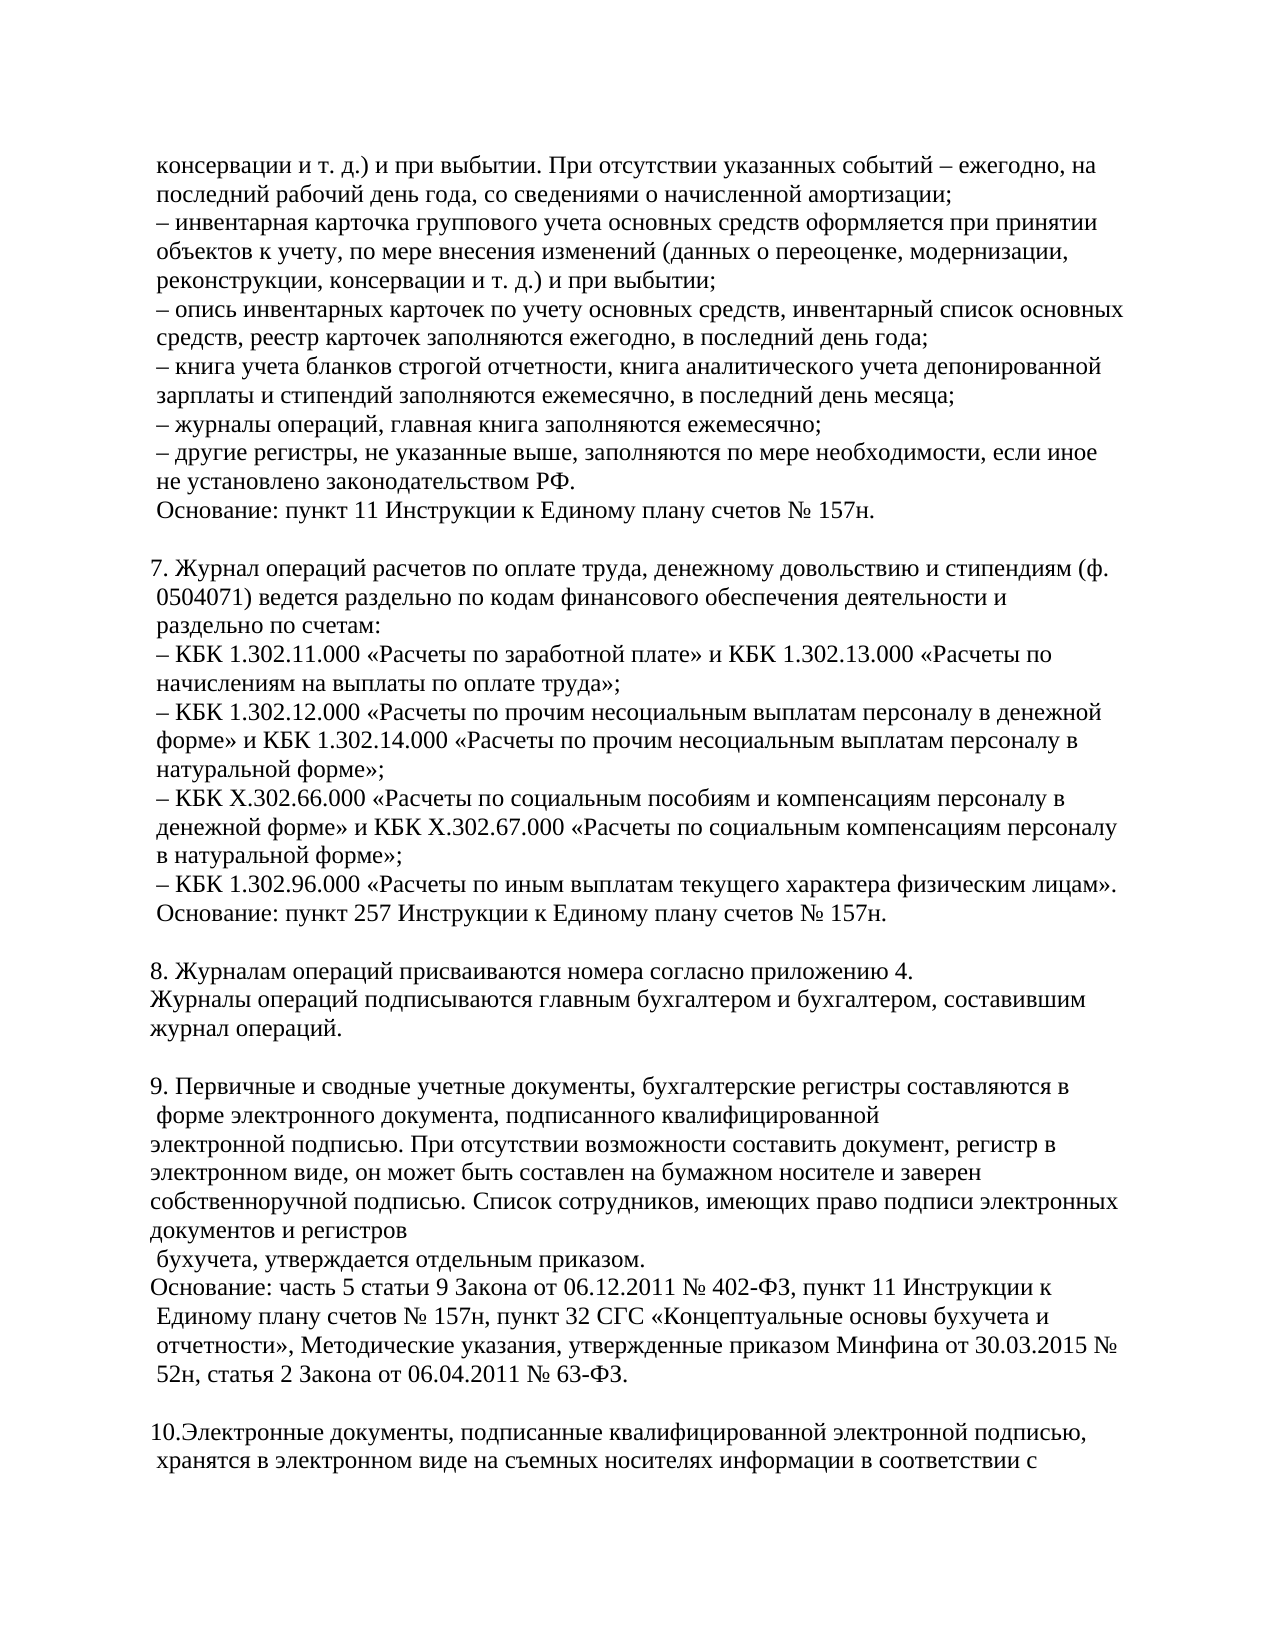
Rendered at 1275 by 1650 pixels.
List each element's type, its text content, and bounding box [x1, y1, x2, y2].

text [150, 150, 1125, 524]
text 7. Журнал операций расчетов по оплате труда, денежному довольствию и стипендиям (ф. 0504071) ведется раздельно по кодам финансового обеспечения деятельности и раздельно по счетам: – КБК 1.302.11.000 «Расчеты по заработной плате» и КБК 1.302.13.000 «Расчеты по начислениям на выплаты по оплате труда»; – КБК 1.302.12.000 «Расчеты по прочим несоциальным выплатам персоналу в денежной форме» и КБК 1.302.14.000 «Расчеты по прочим несоциальным выплатам персоналу в натуральной форме»; – КБК Х.302.66.000 «Расчеты по социальным пособиям и компенсациям персоналу в денежной форме» и КБК Х.302.67.000 «Расчеты по социальным компенсациям персоналу в натуральной форме»; – КБК 1.302.96.000 «Расчеты по иным выплатам текущего характера физическим лицам». Основание: пункт 257 Инструкции к Единому плану счетов № 157н. [150, 553, 1125, 927]
text 8. Журналам операций присваиваются номера согласно приложению 4. Журналы операций подписываются главным бухгалтером и бухгалтером, составившим журнал операций. [150, 956, 1125, 1042]
text 9. Первичные и сводные учетные документы, бухгалтерские регистры составляются в форме электронного документа, подписанного квалифицированной электронной подписью. При отсутствии возможности составить документ, регистр в электронном виде, он может быть составлен на бумажном носителе и заверен собственноручной подписью. Список сотрудников, имеющих право подписи электронных документов и регистров бухучета, утверждается отдельным приказом. Основание: часть 5 статьи 9 Закона от 06.12.2011 № 402-ФЗ, пункт 11 Инструкции к Единому плану счетов № 157н, пункт 32 СГС «Концептуальные основы бухучета и отчетности», Методические указания, утвержденные приказом Минфина от 30.03.2015 № 52н, статья 2 Закона от 06.04.2011 № 63-ФЗ. [150, 1071, 1125, 1387]
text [150, 1417, 1125, 1474]
